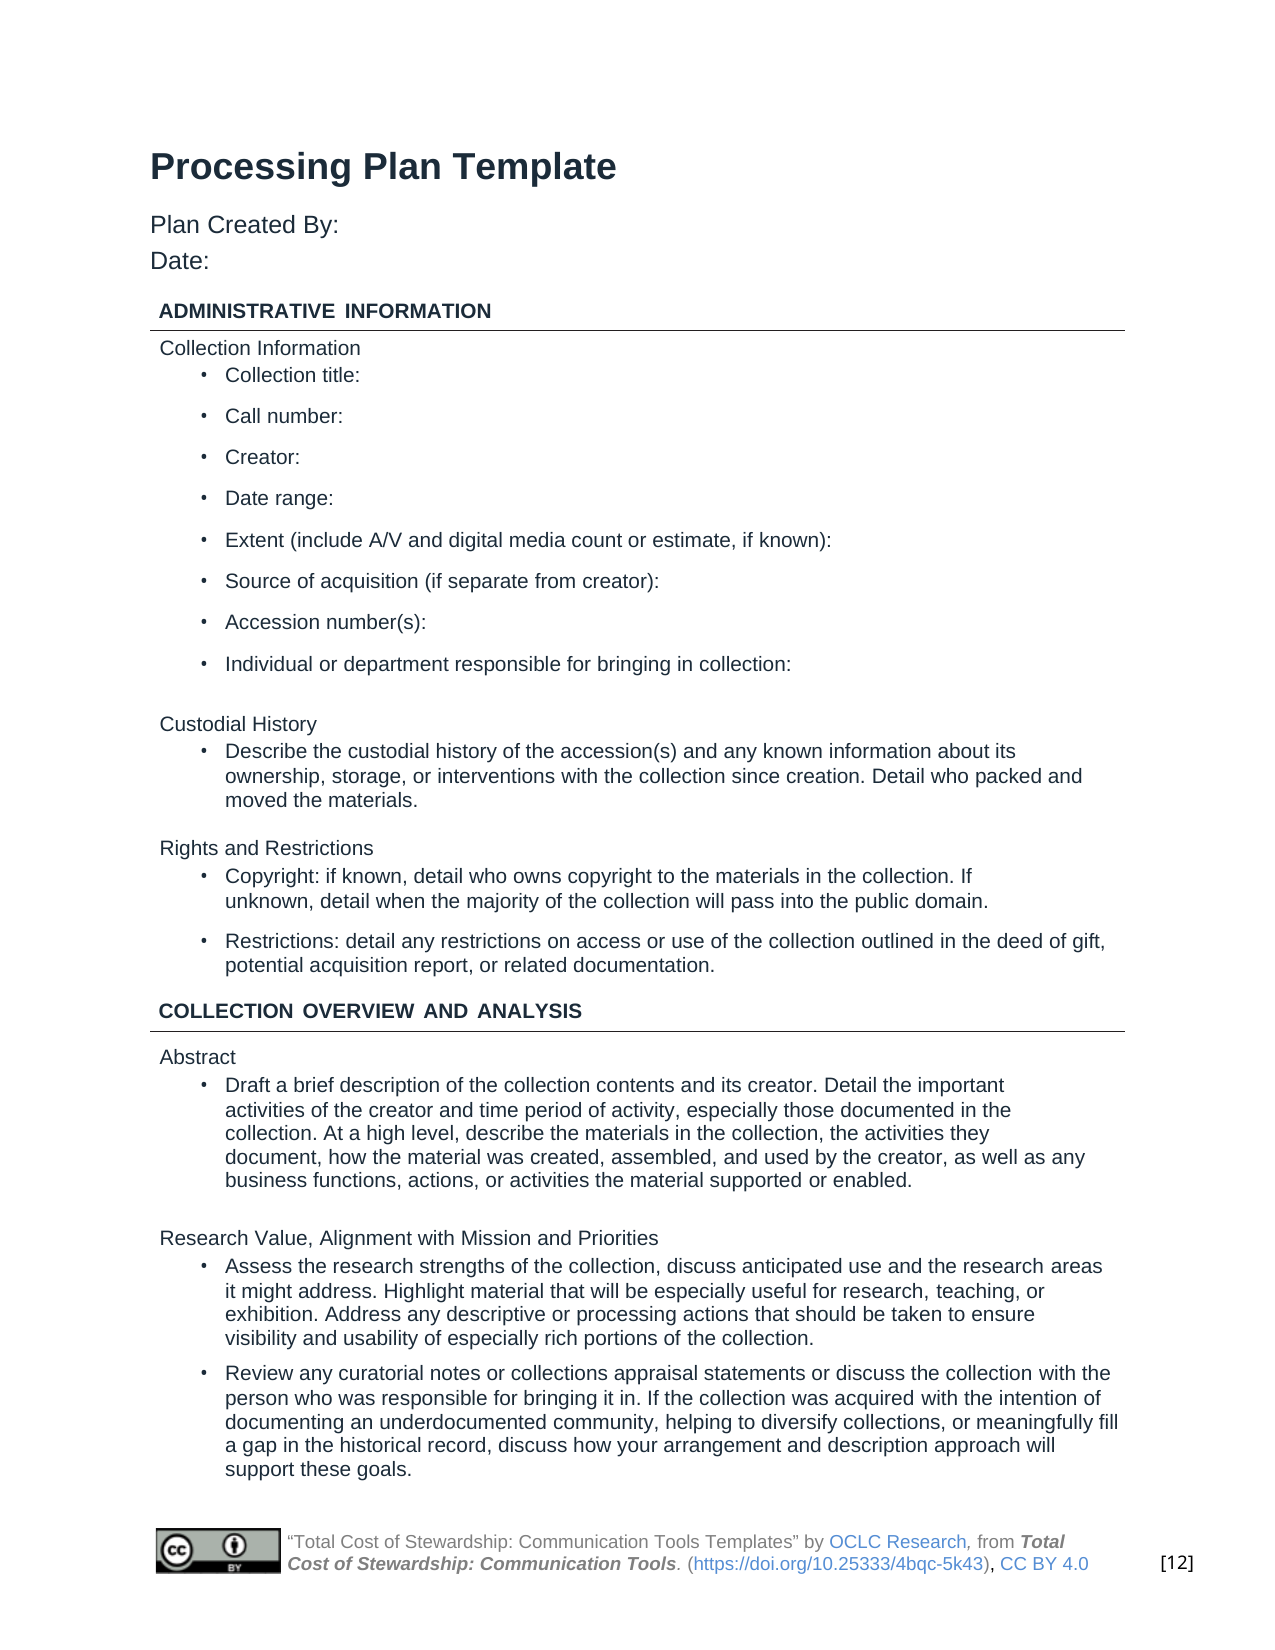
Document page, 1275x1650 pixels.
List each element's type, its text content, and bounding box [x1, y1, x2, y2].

list Creator: [200, 442, 1194, 471]
list Date range: [200, 483, 1194, 512]
text Collection Information [159, 333, 1194, 361]
text Custodial History [159, 709, 1194, 737]
list Review any curatorial notes or collections appraisal statements or discuss the collection with the person who was responsible for bringing it in. If the collection was acquired with the intention of documenting an underdocumented community, helping to diversify collections, or meaningfully fill a gap in the historical record, discuss how your arrangement and description approach will support these goals. [200, 1358, 1121, 1481]
subtitle COLLECTION OVERVIEW AND ANALYSIS [158, 999, 1194, 1023]
text Rights and Restrictions [159, 833, 1194, 861]
list Describe the custodial history of the accession(s) and any known information about its ownership, storage, or interventions with the collection since creation. Detail who packed and moved the materials. [200, 737, 1097, 812]
subtitle Processing Plan Template [150, 144, 1194, 188]
subtitle Date: [150, 246, 1194, 275]
text Research Value, Alignment with Mission and Priorities [159, 1223, 1194, 1251]
list Source of acquisition (if separate from creator): [200, 566, 1194, 594]
list Accession number(s): [200, 607, 1194, 636]
list Extent (include A/V and digital media count or estimate, if known): [200, 525, 1194, 553]
list Draft a brief description of the collection contents and its creator. Detail the important activities of the creator and time period of activity, especially those documented in the collection. At a high level, describe the materials in the collection, the activities they document, how the material was created, assembled, and used by the creator, as well as any business functions, actions, or activities the material supported or enabled. [200, 1070, 1087, 1192]
list Collection title: [200, 361, 1194, 388]
subtitle Plan Created By: [150, 210, 1194, 239]
list Call number: [200, 401, 1194, 429]
list Copyright: if known, detail who owns copyright to the materials in the collection. If unknown, detail when the majority of the collection will pass into the public domain. [200, 861, 1046, 912]
subtitle ADMINISTRATIVE INFORMATION [158, 299, 1194, 323]
list Restrictions: detail any restrictions on access or use of the collection outlined in the deed of gift, potential acquisition report, or related documentation. [200, 926, 1121, 977]
list Individual or department responsible for bringing in collection: [200, 649, 1194, 677]
list Assess the research strengths of the collection, discuss anticipated use and the research areas it might address. Highlight material that will be especially useful for research, teaching, or exhibition. Address any descriptive or processing actions that should be taken to ensure visibility and usability of especially rich portions of the collection. [200, 1251, 1110, 1350]
text Abstract [159, 1042, 1194, 1070]
picture [155, 1528, 281, 1574]
